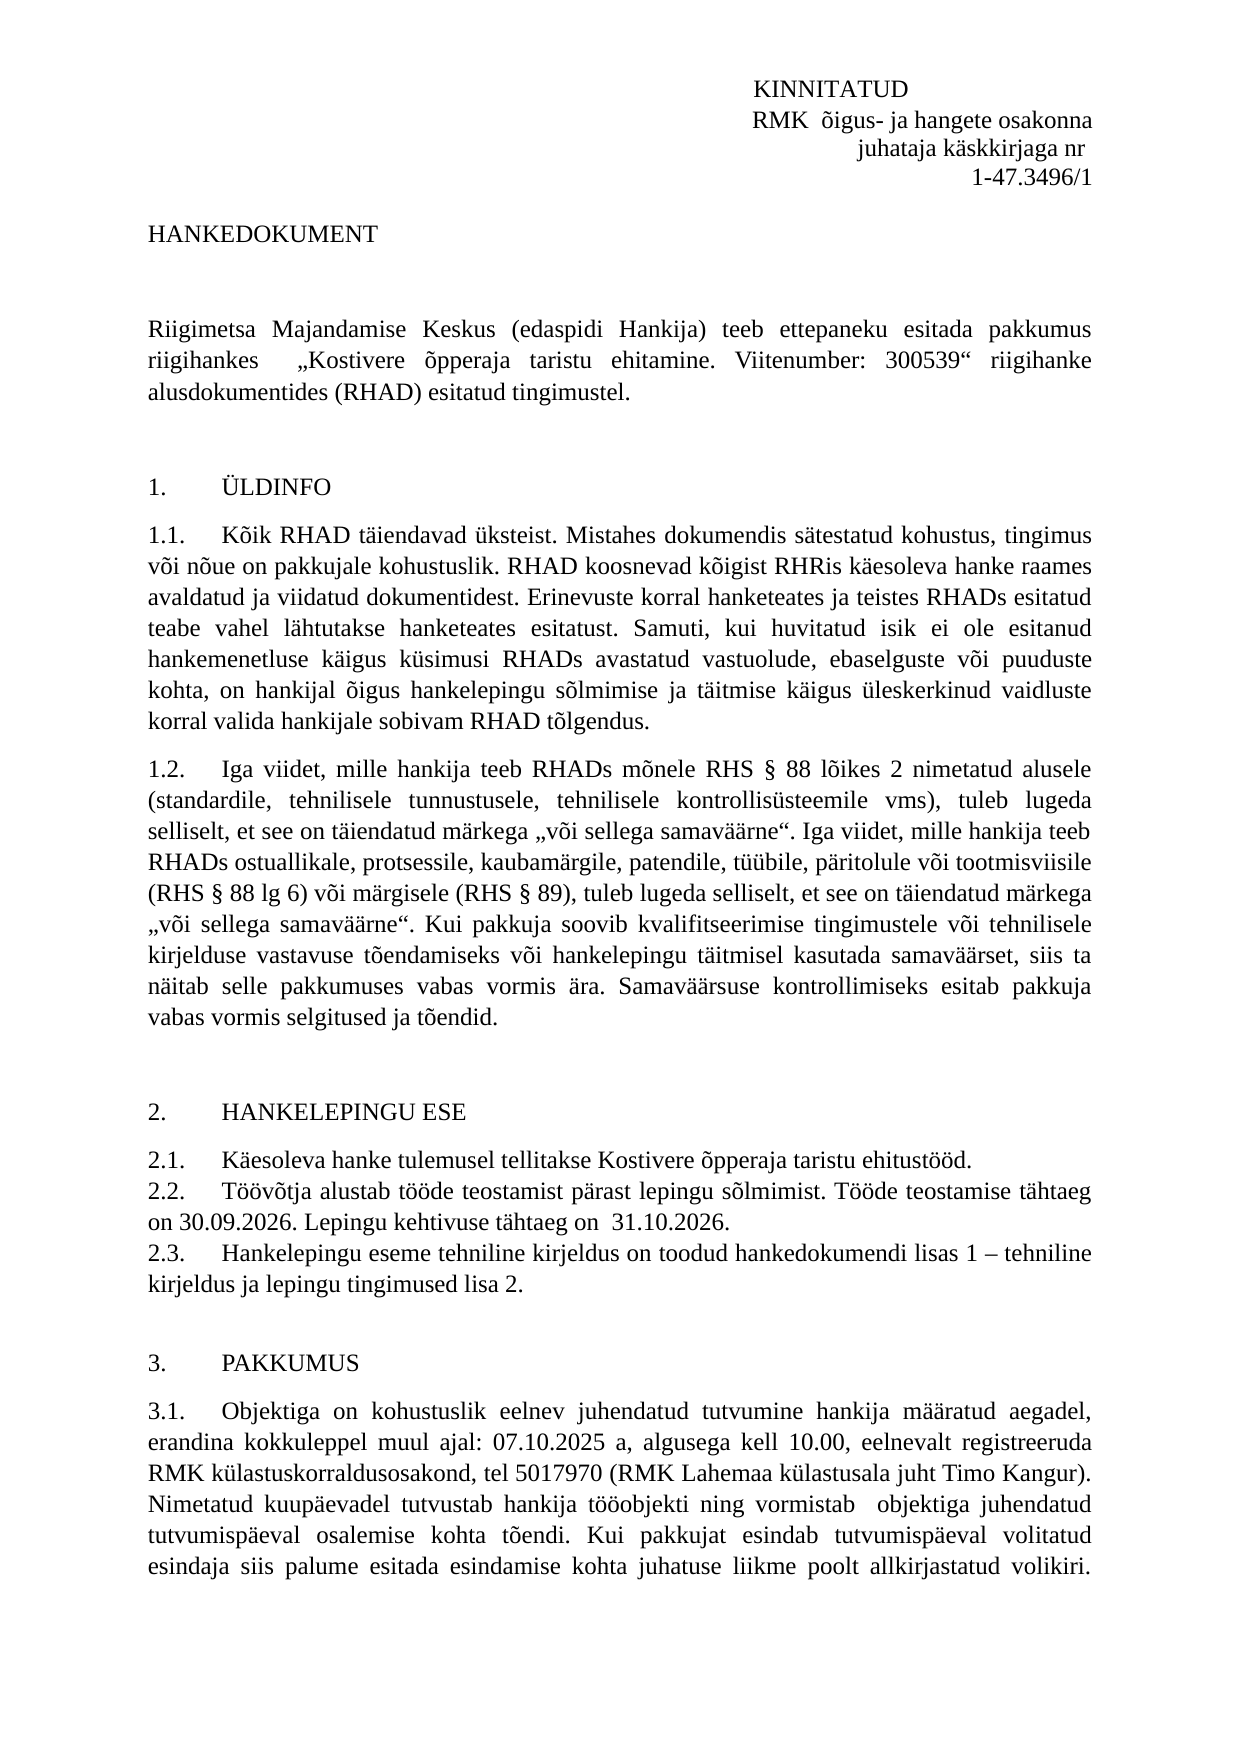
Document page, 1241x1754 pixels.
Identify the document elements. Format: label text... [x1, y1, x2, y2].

text 1.1. Kõik RHAD täiendavad üksteist. Mistahes dokumendis sätestatud kohustus, tingimus või nõue on pakkujale kohustuslik. RHAD koosnevad kõigist RHRis käesoleva hanke raames avaldatud ja viidatud dokumentidest. Erinevuste korral hanketeates ja teistes RHADs esitatud teabe vahel lähtutakse hanketeates esitatust. Samuti, kui huvitatud isik ei ole esitanud hankemenetluse käigus küsimusi RHADs avastatud vastuolude, ebaselguste või puuduste kohta, on hankijal õigus hankelepingu sõlmimise ja täitmise käigus üleskerkinud vaidluste korral valida hankijale sobivam RHAD tõlgendus. [148, 520, 1093, 735]
text 3. PAKKUMUS [148, 1348, 1093, 1377]
text 2.1. Käesoleva hanke tulemusel tellitakse Kostivere õpperaja taristu ehitustööd. [148, 1145, 1093, 1174]
text 2. HANKELEPINGU ESE [148, 1097, 1093, 1126]
text HANKEDOKUMENT [148, 219, 1093, 248]
text 1. ÜLDINFO [148, 472, 1093, 501]
text 2.3. Hankelepingu eseme tehniline kirjeldus on toodud hankedokumendi lisas 1 – tehniline kirjeldus ja lepingu tingimused lisa 2. [148, 1238, 1093, 1298]
text Riigimetsa Majandamise Keskus (edaspidi Hankija) teeb ettepaneku esitada pakkumus riigihankes „Kostivere õpperaja taristu ehitamine. Viitenumber: 300539“ riigihanke alusdokumentides (RHAD) esitatud tingimustel. [148, 314, 1093, 405]
text 1.2. Iga viidet, mille hankija teeb RHADs mõnele RHS § 88 lõikes 2 nimetatud alusele (standardile, tehnilisele tunnustusele, tehnilisele kontrollisüsteemile vms), tuleb lugeda selliselt, et see on täiendatud märkega „või sellega samaväärne“. Iga viidet, mille hankija teeb RHADs ostuallikale, protsessile, kaubamärgile, patendile, tüübile, päritolule või tootmisviisile (RHS § 88 lg 6) või märgisele (RHS § 89), tuleb lugeda selliselt, et see on täiendatud märkega „või sellega samaväärne“. Kui pakkuja soovib kvalifitseerimise tingimustele või tehnilisele kirjelduse vastavuse tõendamiseks või hankelepingu täitmisel kasutada samaväärset, siis ta näitab selle pakkumuses vabas vormis ära. Samaväärsuse kontrollimiseks esitab pakkuja vabas vormis selgitused ja tõendid. [148, 754, 1093, 1031]
text 2.2. Töövõtja alustab tööde teostamist pärast lepingu sõlmimist. Tööde teostamise tähtaeg on 30.09.2026. Lepingu kehtivuse tähtaeg on 31.10.2026. [148, 1176, 1093, 1236]
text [148, 1396, 1093, 1580]
